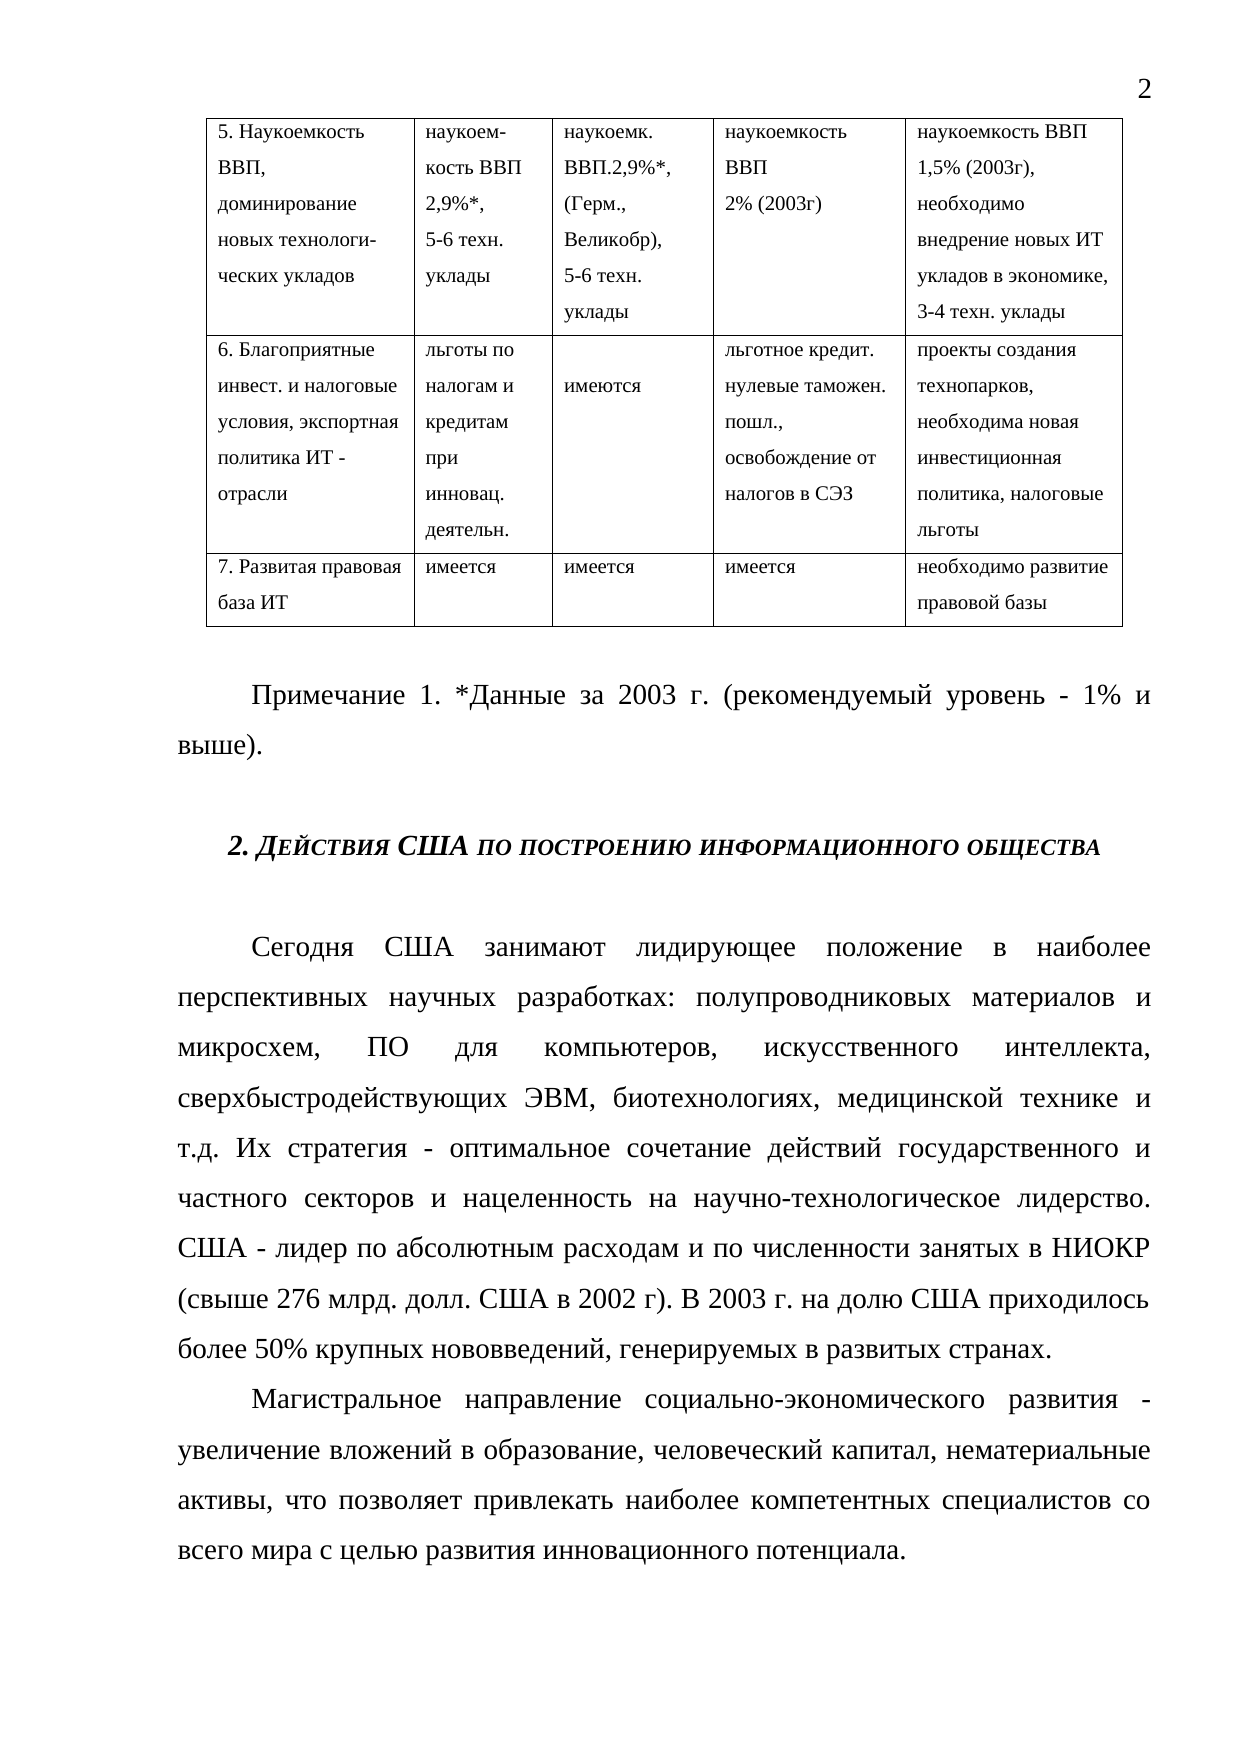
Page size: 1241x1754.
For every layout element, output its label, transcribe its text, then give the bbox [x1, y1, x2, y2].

table_cell имеется [415, 554, 552, 626]
table_cell льготное кредит. нулевые таможен. пошл., освобождение от налогов в СЭЗ [714, 336, 905, 553]
table_cell проекты создания технопарков, необходима новая инвестиционная политика, налоговые льготы [906, 336, 1122, 553]
table_cell имеются [553, 336, 713, 553]
text Магистральное направление социально-экономического развития - увеличение вложений в образование, человеческий капитал, нематериальные активы, что позволяет привлекать наиболее компетентных специалистов со всего мира с целью развития инновационного потенциала. [177, 1382, 1152, 1566]
table_cell 7. Развитая правовая база ИТ [207, 554, 414, 626]
table_cell 6. Благоприятные инвест. и налоговые условия, экспортная политика ИТ - отрасли [207, 336, 414, 553]
table_cell имеется [714, 554, 905, 626]
text Сегодня США занимают лидирующее положение в наиболее перспективных научных разработках: полупроводниковых материалов и микросхем, ПО для компьютеров, искусственного интеллекта, сверхбыстродействующих ЭВМ, биотехнологиях, медицинской технике и т.д. Их стратегия - оптимальное сочетание действий государственного и частного секторов и нацеленность на научно-технологическое лидерство. США - лидер по абсолютным расходам и по численности занятых в НИОКР (свыше 276 млрд. долл. США в 2002 г). В 2003 г. на долю США приходилось более 50% крупных нововведений, генерируемых в развитых странах. [177, 929, 1152, 1365]
subtitle 2. Действия США по построению информационного общества [177, 828, 1152, 862]
table_cell имеется [553, 554, 713, 626]
table_cell необходимо развитие правовой базы [906, 554, 1122, 626]
table_cell наукоемкость ВВП 1,5% (2003г), необходимо внедрение новых ИТ укладов в экономике, 3-4 техн. уклады [906, 119, 1122, 335]
table_cell наукоем-кость ВВП 2,9%*, 5-6 техн. уклады [415, 119, 552, 335]
text Примечание 1. *Данные за 2003 г. (рекомендуемый уровень - 1% и выше). [177, 677, 1152, 761]
table_cell льготы по налогам и кредитам при инновац. деятельн. [415, 336, 552, 553]
table_cell 5. Наукоемкость ВВП, доминирование новых технологи-ческих укладов [207, 119, 414, 335]
table_cell наукоемкость ВВП 2% (2003г) [714, 119, 905, 335]
table_cell наукоемк. ВВП.2,9%*, (Герм., Великобр), 5-6 техн. уклады [553, 119, 713, 335]
